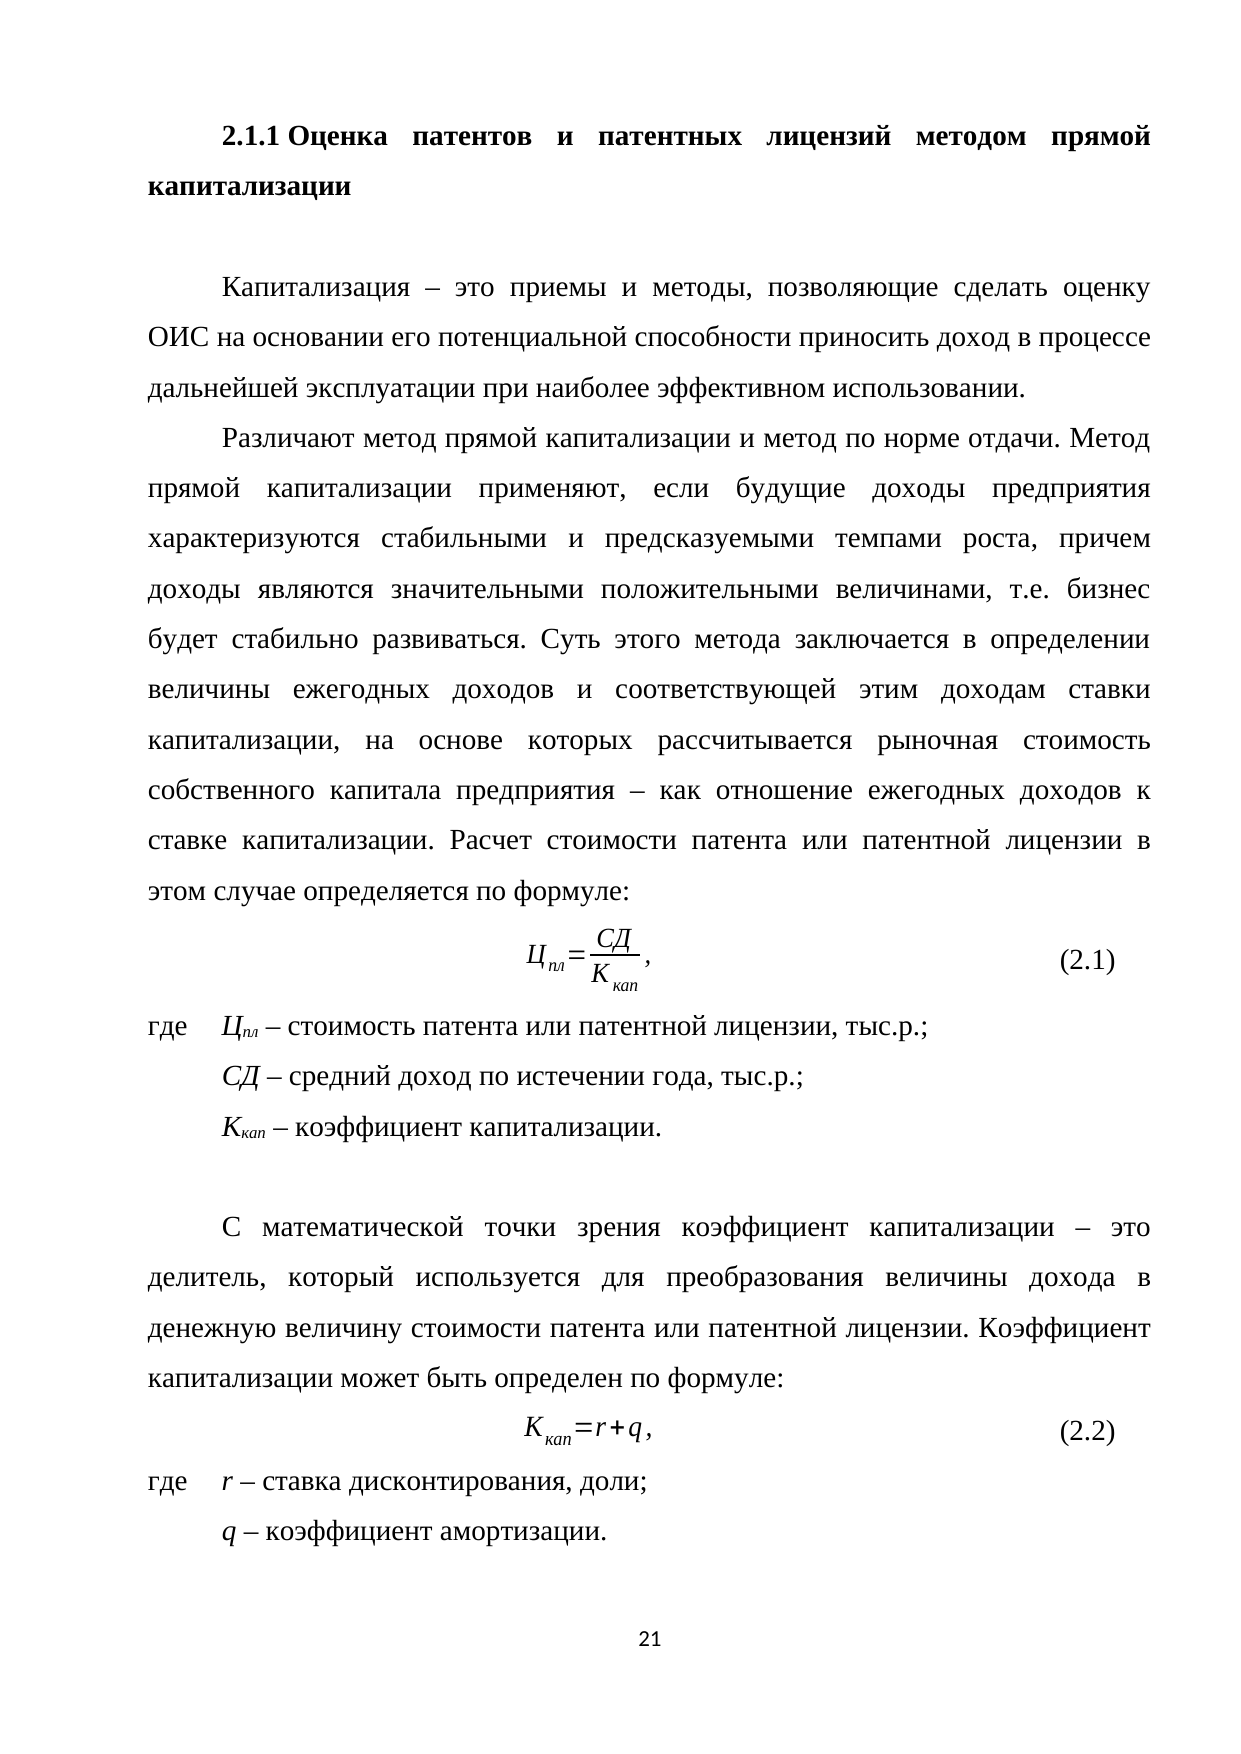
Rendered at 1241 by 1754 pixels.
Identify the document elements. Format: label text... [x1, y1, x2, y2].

text где r – ставка дисконтирования, доли; [148, 1463, 1152, 1496]
table_header [148, 1411, 1030, 1463]
text Различают метод прямой капитализации и метод по норме отдачи. Метод прямой капитализации применяют, если будущие доходы предприятия характеризуются стабильными и предсказуемыми темпами роста, причем доходы являются значительными положительными величинами, т.е. бизнес будет стабильно развиваться. Суть этого метода заключается в определении величины ежегодных доходов и соответствующей этим доходам ставки капитализации, на основе которых рассчитывается рыночная стоимость собственного капитала предприятия – как отношение ежегодных доходов к ставке капитализации. Расчет стоимости патента или патентной лицензии в этом случае определяется по формуле: [148, 420, 1152, 906]
text С математической точки зрения коэффициент капитализации – это делитель, который используется для преобразования величины дохода в денежную величину стоимости патента или патентной лицензии. Коэффициент капитализации может быть определен по формуле: [148, 1209, 1152, 1394]
table_header (2.2) [1030, 1411, 1145, 1463]
text СД – средний доход по истечении года, тыс.р.; [148, 1058, 1152, 1092]
text где Цпл – стоимость патента или патентной лицензии, тыс.р.; [148, 1008, 1152, 1042]
text Ккап – коэффициент капитализации. [148, 1109, 1152, 1142]
table_header [148, 923, 1030, 1008]
text q – коэффициент амортизации. [148, 1513, 1152, 1547]
table_header (2.1) [1030, 923, 1145, 1008]
text 2.1.1 Оценка патентов и патентных лицензий методом прямой капитализации [148, 118, 1152, 202]
text Капитализация – это приемы и методы, позволяющие сделать оценку ОИС на основании его потенциальной способности приносить доход в процессе дальнейшей эксплуатации при наиболее эффективном использовании. [148, 269, 1152, 403]
